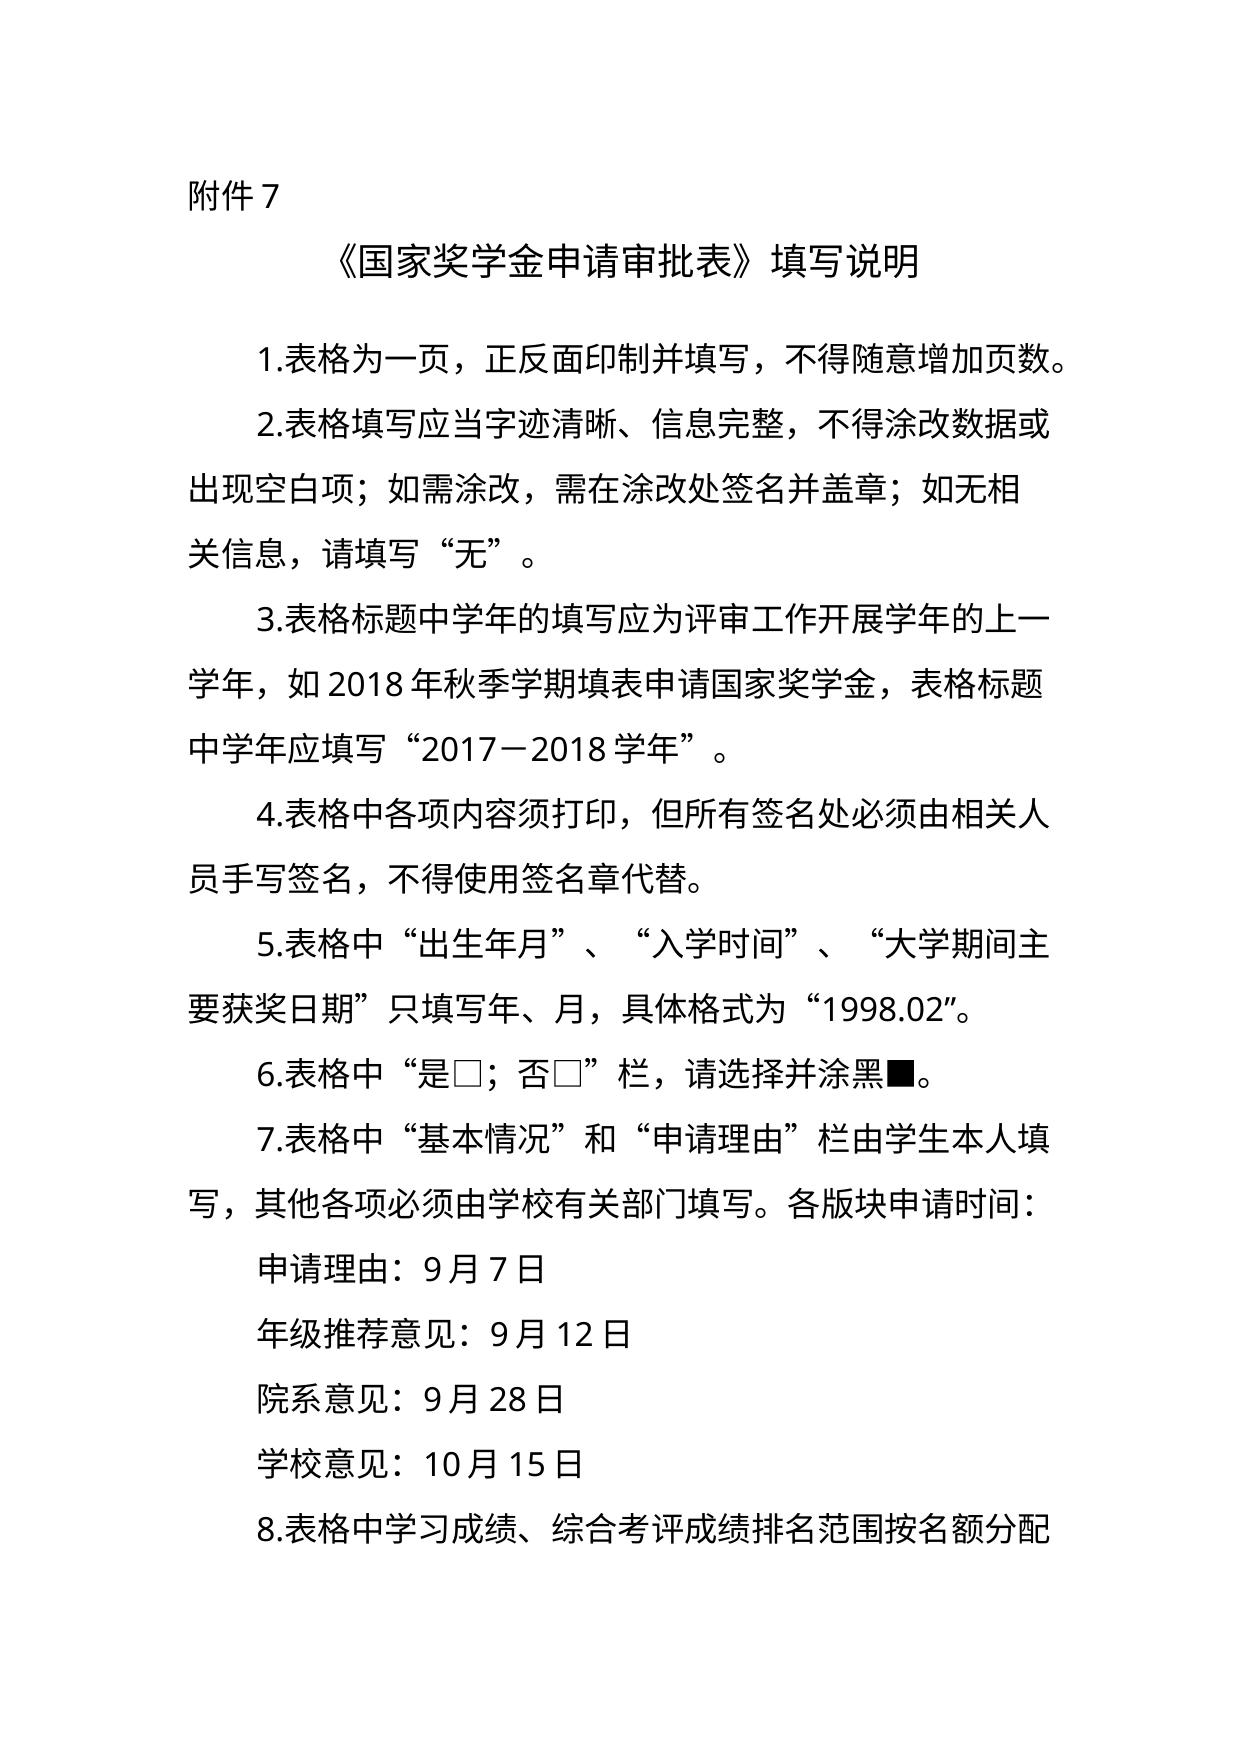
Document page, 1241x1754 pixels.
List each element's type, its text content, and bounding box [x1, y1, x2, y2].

text 6.表格中“是□；否□”栏，请选择并涂黑■。 [187, 1039, 1053, 1104]
text 7.表格中“基本情况”和“申请理由”栏由学生本人填写，其他各项必须由学校有关部门填写。各版块申请时间： [187, 1104, 1053, 1234]
text 2.表格填写应当字迹清晰、信息完整，不得涂改数据或出现空白项；如需涂改，需在涂改处签名并盖章；如无相关信息，请填写“无”。 [187, 389, 1053, 584]
text 《国家奖学金申请审批表》填写说明 [187, 227, 1053, 292]
text 3.表格标题中学年的填写应为评审工作开展学年的上一学年，如2018年秋季学期填表申请国家奖学金，表格标题中学年应填写“2017－2018学年”。 [187, 584, 1053, 779]
text 院系意见：9月28日 [187, 1364, 1053, 1429]
text 年级推荐意见：9月12日 [187, 1299, 1053, 1364]
text 附件7 [187, 162, 1053, 227]
text 申请理由：9月7日 [187, 1234, 1053, 1299]
text 学校意见：10月15日 [187, 1429, 1053, 1494]
text 5.表格中“出生年月”、“入学时间”、“大学期间主要获奖日期”只填写年、月，具体格式为“1998.02”。 [187, 909, 1053, 1039]
text 4.表格中各项内容须打印，但所有签名处必须由相关人员手写签名，不得使用签名章代替。 [187, 779, 1053, 909]
text 1.表格为一页，正反面印制并填写，不得随意增加页数。 [187, 324, 1053, 389]
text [187, 1494, 1053, 1559]
